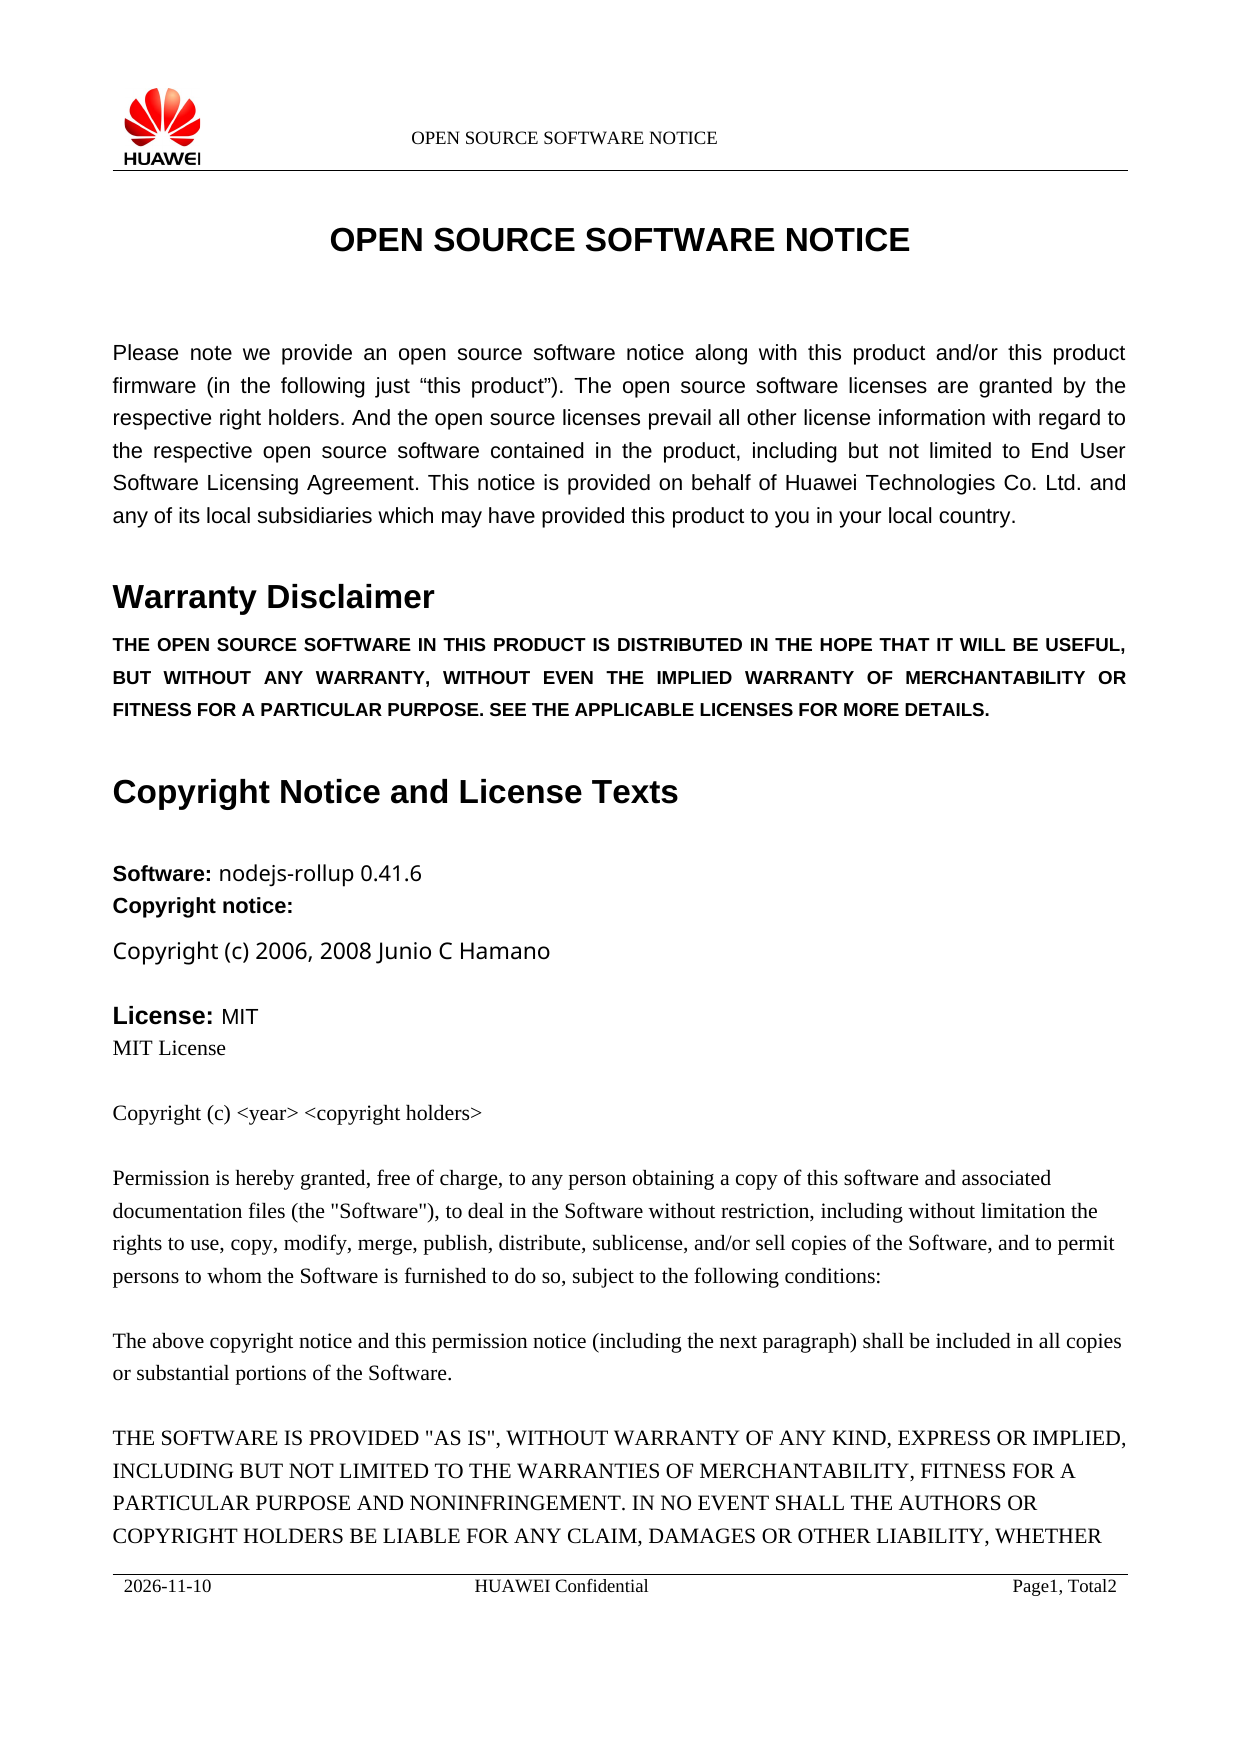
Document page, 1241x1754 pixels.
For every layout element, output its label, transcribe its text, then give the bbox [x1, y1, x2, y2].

text Copyright (c) 2006, 2008 Junio C Hamano [112, 934, 1128, 999]
text Please note we provide an open source software notice along with this product and/or this product firmware (in the following just “this product”). The open source software licenses are granted by the respective right holders. And the open source licenses prevail all other license information with regard to the respective open source software contained in the product, including but not limited to End User Software Licensing Agreement. This notice is provided on behalf of Huawei Technologies Co. Ltd. and any of its local subsidiaries which may have provided this product to you in your local country. [112, 336, 1128, 531]
text Warranty Disclaimer [112, 564, 1128, 629]
text Copyright Notice and License Texts [112, 759, 1128, 824]
text OPEN SOURCE SOFTWARE NOTICE [112, 206, 1128, 271]
text License: MIT [112, 999, 1128, 1031]
text The open source software in this product is distributed in the hope that it will be useful, but WITHOUT ANY WARRANTY, without even the implied warranty of MERCHANTABILITY or FITNESS FOR A PARTICULAR PURPOSE. See the applicable licenses for more details. [112, 629, 1128, 726]
text Copyright notice: [112, 889, 1128, 921]
title Software: nodejs-rollup 0.41.6 [112, 856, 1128, 889]
picture [124, 88, 201, 165]
